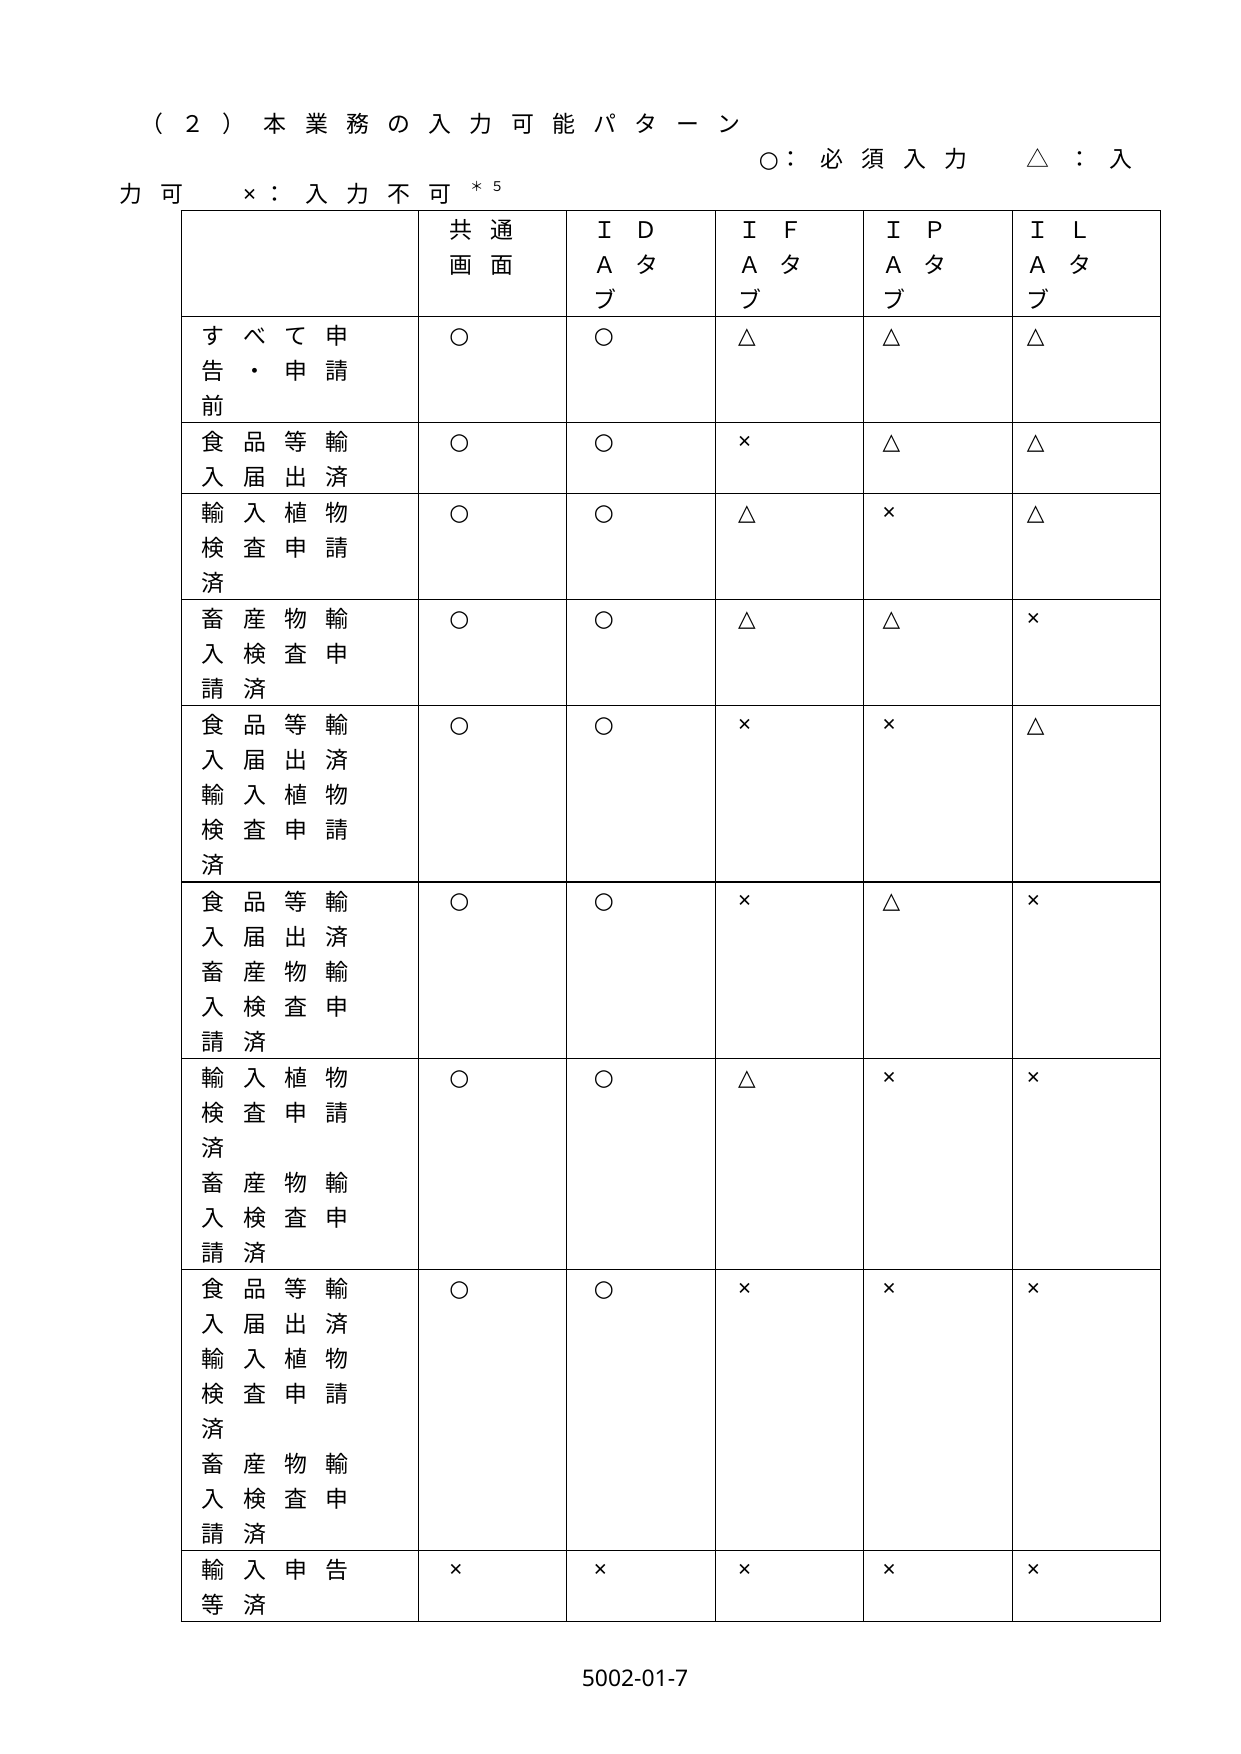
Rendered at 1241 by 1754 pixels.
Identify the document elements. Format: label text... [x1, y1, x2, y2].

table_cell × [1013, 600, 1160, 705]
table_cell ○ [567, 600, 715, 705]
table_cell 輸入植物検査申請済 畜産物輸入検査申請済 [182, 1059, 418, 1268]
table_cell △ [1013, 317, 1160, 422]
table_cell × [716, 706, 863, 881]
table_cell △ [864, 317, 1012, 422]
table_cell 食品等輸入届出済 輸入植物検査申請済 畜産物輸入検査申請済 [182, 1270, 418, 1549]
table_cell 輸入植物検査申請済 [182, 494, 418, 599]
table_cell 食品等輸入届出済 畜産物輸入検査申請済 [182, 883, 418, 1057]
table_cell ○ [419, 883, 566, 1057]
table_cell × [864, 1059, 1012, 1268]
table_cell 食品等輸入届出済 輸入植物検査申請済 [182, 706, 418, 881]
table_cell × [716, 883, 863, 1057]
table_cell × [864, 494, 1012, 599]
table_cell △ [864, 600, 1012, 705]
table_cell × [419, 1551, 566, 1621]
table_cell ○ [567, 423, 715, 493]
table_cell × [1013, 883, 1160, 1057]
table_cell ○ [567, 494, 715, 599]
table_cell △ [1013, 706, 1160, 881]
table_cell × [716, 1270, 863, 1549]
table_cell 畜産物輸入検査申請済 [182, 600, 418, 705]
table_cell △ [864, 883, 1012, 1057]
table_cell × [1013, 1059, 1160, 1268]
table_cell △ [716, 494, 863, 599]
table_cell △ [716, 1059, 863, 1268]
table_cell △ [864, 423, 1012, 493]
table_cell すべて申告・申請前 [182, 317, 418, 422]
table_cell × [864, 1551, 1012, 1621]
table_cell ○ [419, 706, 566, 881]
table_cell 食品等輸入届出済 [182, 423, 418, 493]
table_cell △ [716, 317, 863, 422]
table_cell × [716, 1551, 863, 1621]
table_cell ○ [419, 423, 566, 493]
table_cell × [864, 706, 1012, 881]
table_header ＩＰＡタブ [864, 211, 1012, 316]
table_cell × [864, 1270, 1012, 1549]
table_cell ○ [567, 1270, 715, 1549]
table_cell △ [716, 600, 863, 705]
table_cell 輸入申告等済 [182, 1551, 418, 1621]
table_cell ○ [419, 1059, 566, 1268]
table_cell ○ [419, 1270, 566, 1549]
table_header [182, 211, 418, 316]
table_header ＩＤＡタブ [567, 211, 715, 316]
table_cell × [1013, 1551, 1160, 1621]
table_header ＩＬＡタブ [1013, 211, 1160, 316]
text ○：必須入力 △：入力可 ×：入力不可＊５ [119, 140, 1150, 210]
table_cell △ [1013, 494, 1160, 599]
table_cell × [716, 423, 863, 493]
table_cell ○ [567, 317, 715, 422]
table_header 共通画面 [419, 211, 566, 316]
table_cell ○ [419, 317, 566, 422]
table_cell ○ [419, 494, 566, 599]
table_cell ○ [567, 1059, 715, 1268]
table_header ＩＦＡタブ [716, 211, 863, 316]
table_cell △ [1013, 423, 1160, 493]
table_cell ○ [567, 706, 715, 881]
table_cell × [1013, 1270, 1160, 1549]
table_cell ○ [567, 883, 715, 1057]
table_cell × [567, 1551, 715, 1621]
text （２）本業務の入力可能パターン [119, 105, 1150, 140]
table_cell ○ [419, 600, 566, 705]
